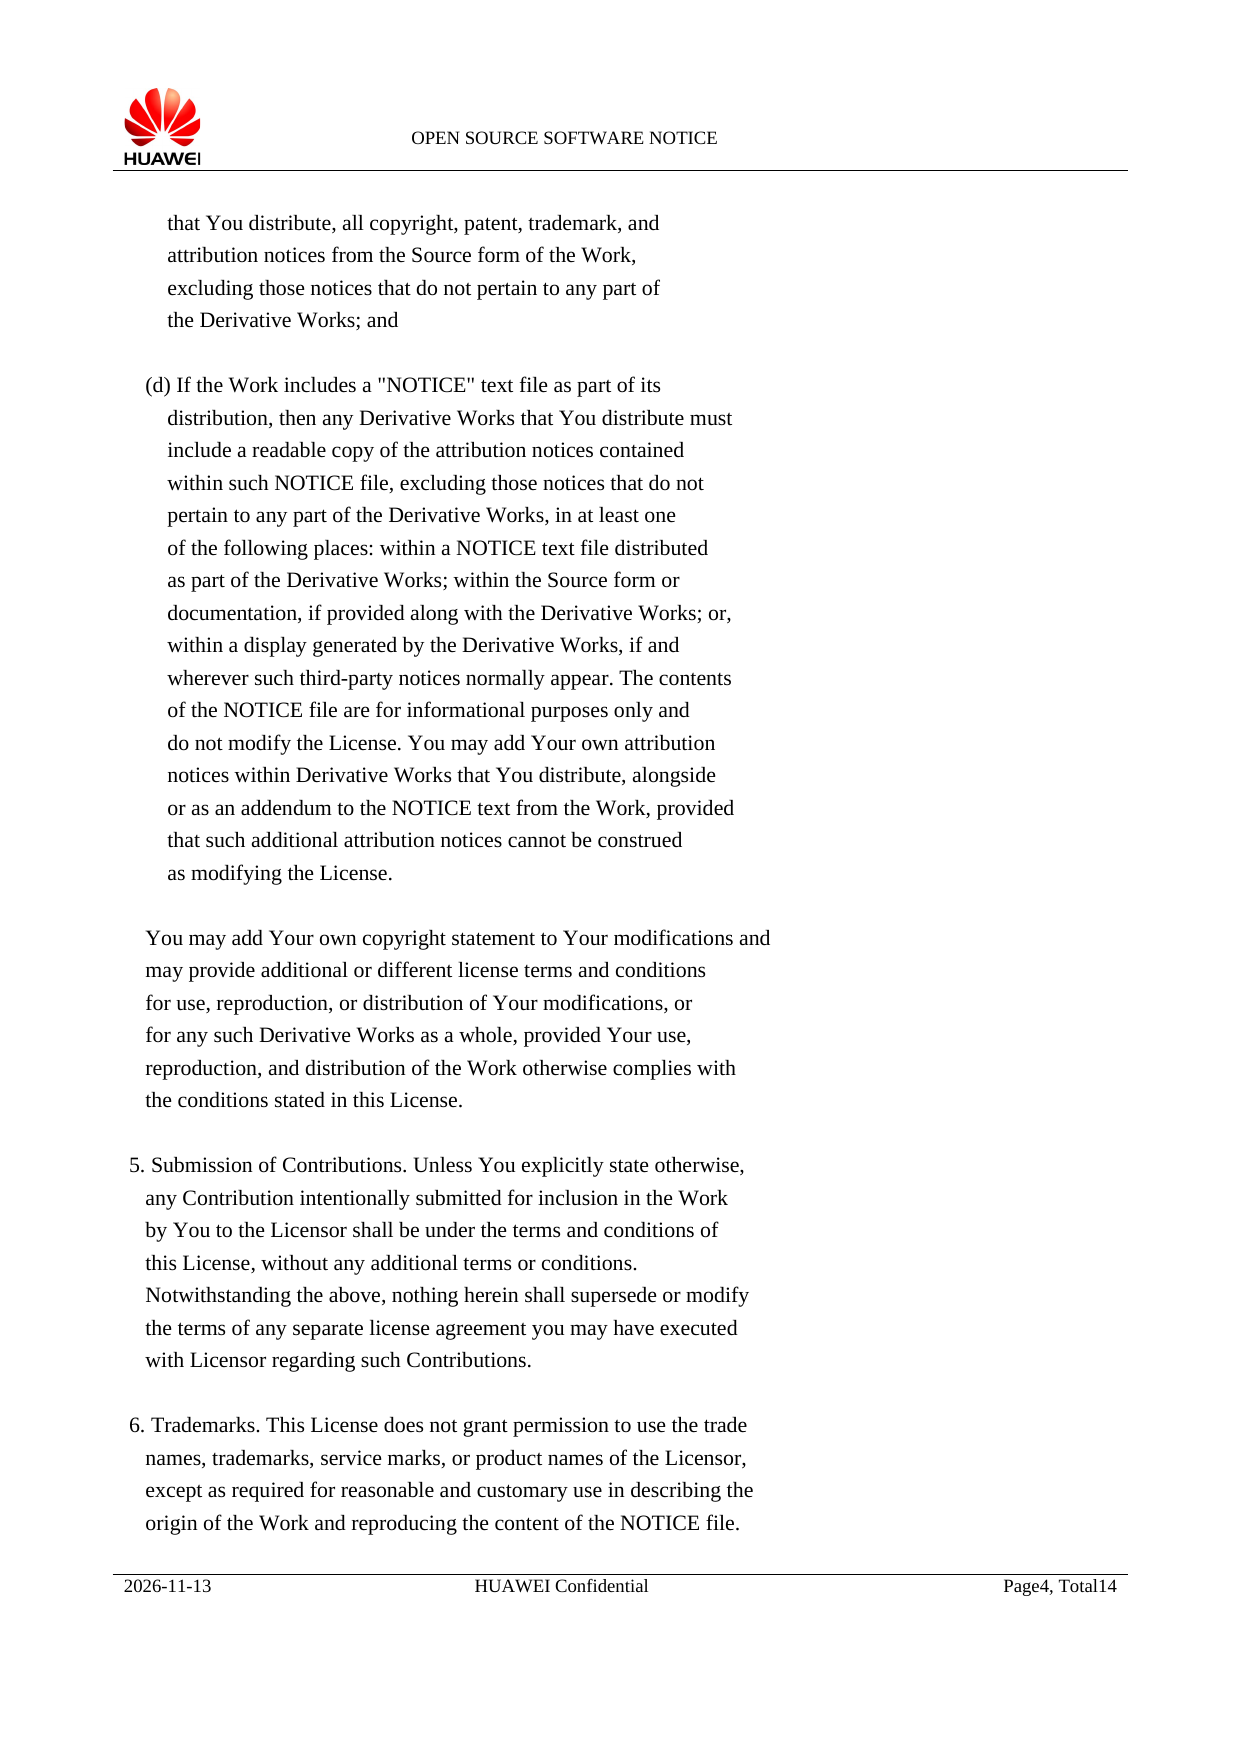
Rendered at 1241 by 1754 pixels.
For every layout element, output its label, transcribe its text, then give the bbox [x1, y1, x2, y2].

picture [124, 88, 201, 165]
